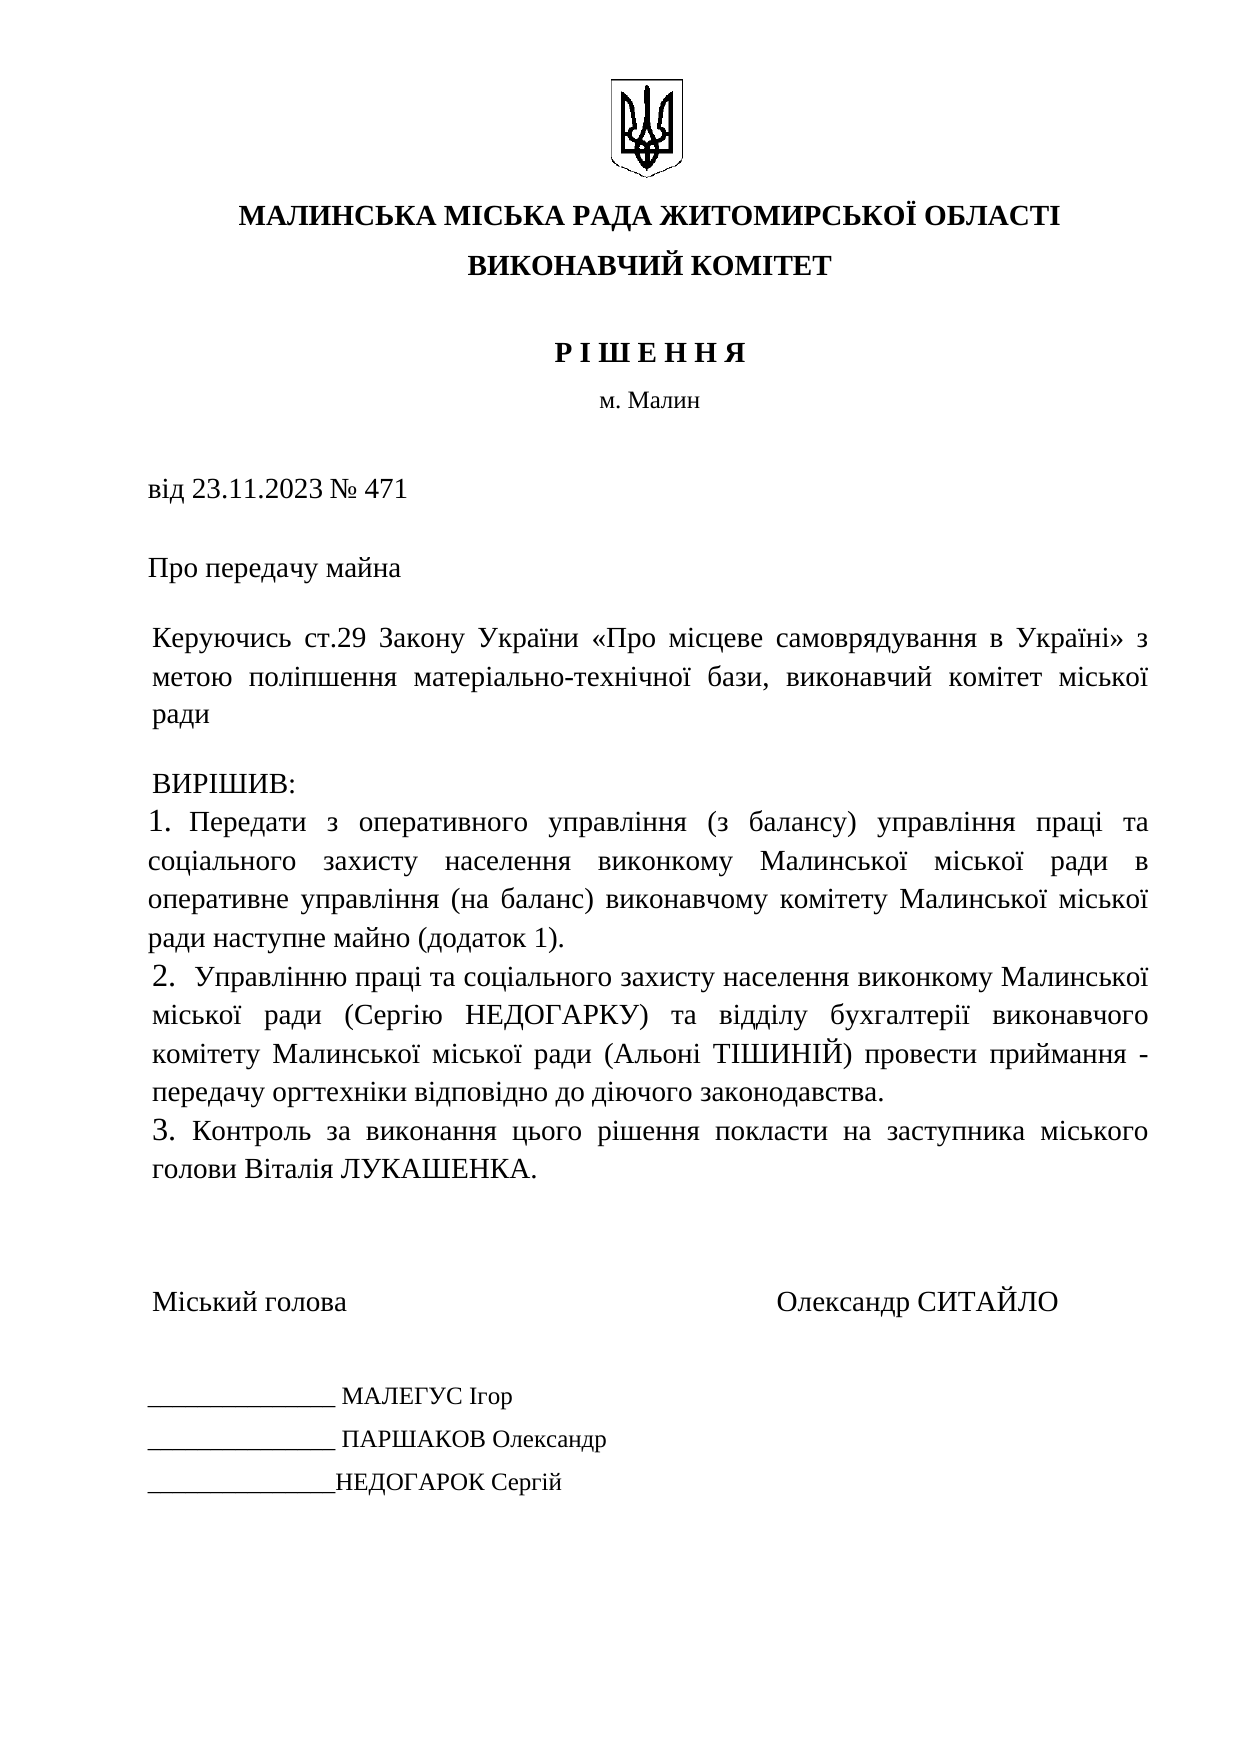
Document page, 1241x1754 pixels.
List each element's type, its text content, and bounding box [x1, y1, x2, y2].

text МАЛИНСЬКА МІСЬКА РАДА ЖИТОМИРСЬКОЇ ОБЛАСТІ [148, 198, 1152, 232]
text _______________ ПАРШАКОВ Олександр [148, 1424, 1152, 1453]
text ВИКОНАВЧИЙ КОМІТЕТ [148, 248, 1152, 282]
list Управлінню праці та соціального захисту населення виконкому Малинської міської ради (Сергію НЕДОГАРКУ) та відділу бухгалтерії виконавчого комітету Малинської міської ради (Альоні ТІШИНІЙ) провести приймання - передачу оргтехніки відповідно до діючого законодавства. [152, 955, 1149, 1109]
text від 23.11.2023 № 471 [148, 471, 1152, 505]
text Міський голова Олександр СИТАЙЛО [152, 1290, 1152, 1316]
text м. Малин [148, 385, 1152, 414]
text _______________ МАЛЕГУС Ігор [148, 1381, 1152, 1409]
picture [609, 78, 684, 179]
text Керуючись ст.29 Закону України «Про місцеве самоврядування в Україні» з метою поліпшення матеріально-технічної бази, виконавчий комітет міської ради [152, 617, 1149, 732]
text Про передачу майна [148, 550, 1152, 584]
list Передати з оперативного управління (з балансу) управління праці та соціального захисту населення виконкому Малинської міської ради в оперативне управління (на баланс) виконавчому комітету Малинської міської ради наступне майно (додаток 1). [148, 801, 1149, 955]
text _______________НЕДОГАРОК Сергій [148, 1467, 1152, 1496]
list Контроль за виконання цього рішення покласти на заступника міського голови Віталія ЛУКАШЕНКА. [152, 1109, 1149, 1186]
text ВИРІШИВ: [152, 762, 1152, 801]
text Р І Ш Е Н Н Я [148, 335, 1152, 368]
